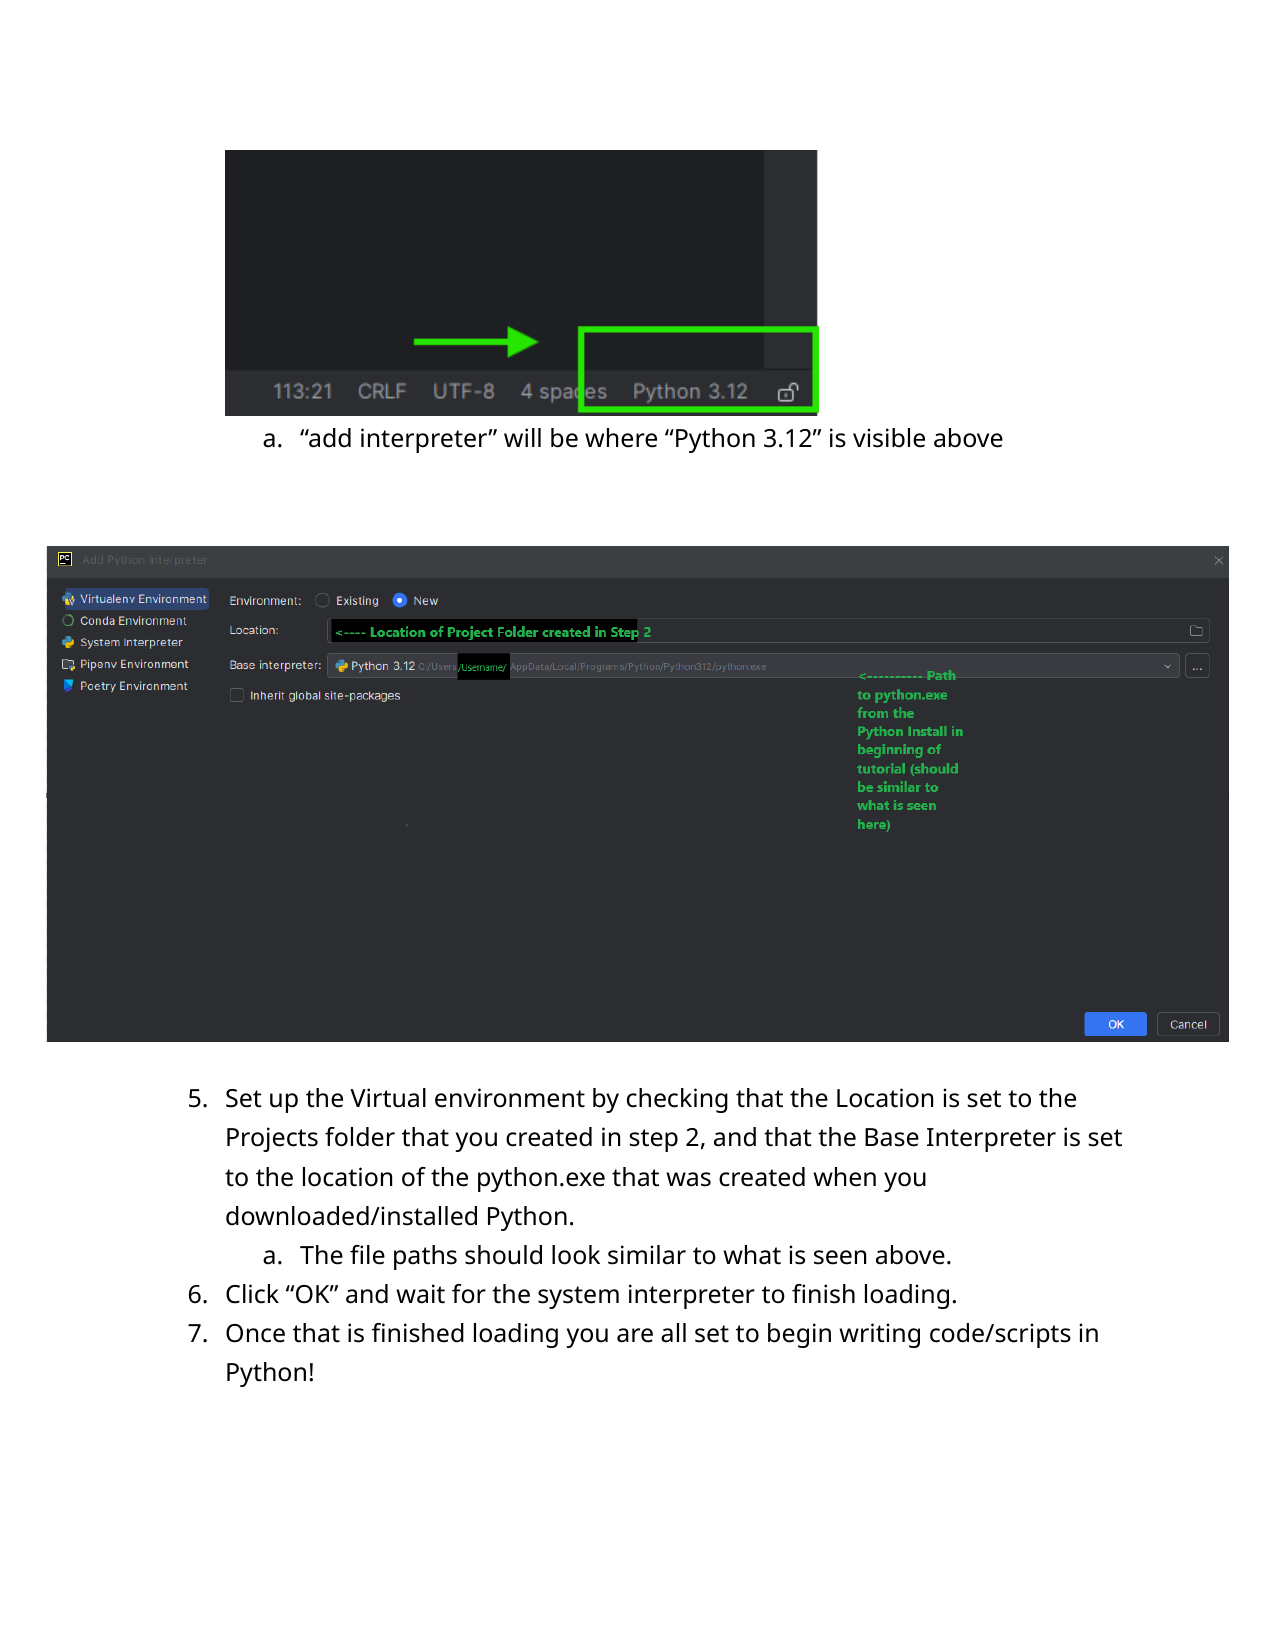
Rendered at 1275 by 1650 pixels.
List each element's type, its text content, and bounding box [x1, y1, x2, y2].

picture [46, 546, 1229, 1042]
list Once that is finished loading you are all set to begin writing code/scripts in Python! [187, 1316, 1125, 1389]
picture [225, 150, 819, 416]
list Set up the Virtual environment by checking that the Location is set to the Projects folder that you created in step 2, and that the Base Interpreter is set to the location of the python.exe that was created when you downloaded/installed Python. [187, 1081, 1125, 1232]
list Click “OK” and wait for the system interpreter to finish loading. [187, 1277, 1125, 1311]
list The file paths should look similar to what is seen above. [262, 1237, 1125, 1272]
list “add interpreter” will be where “Python 3.12” is visible above [262, 421, 1125, 455]
